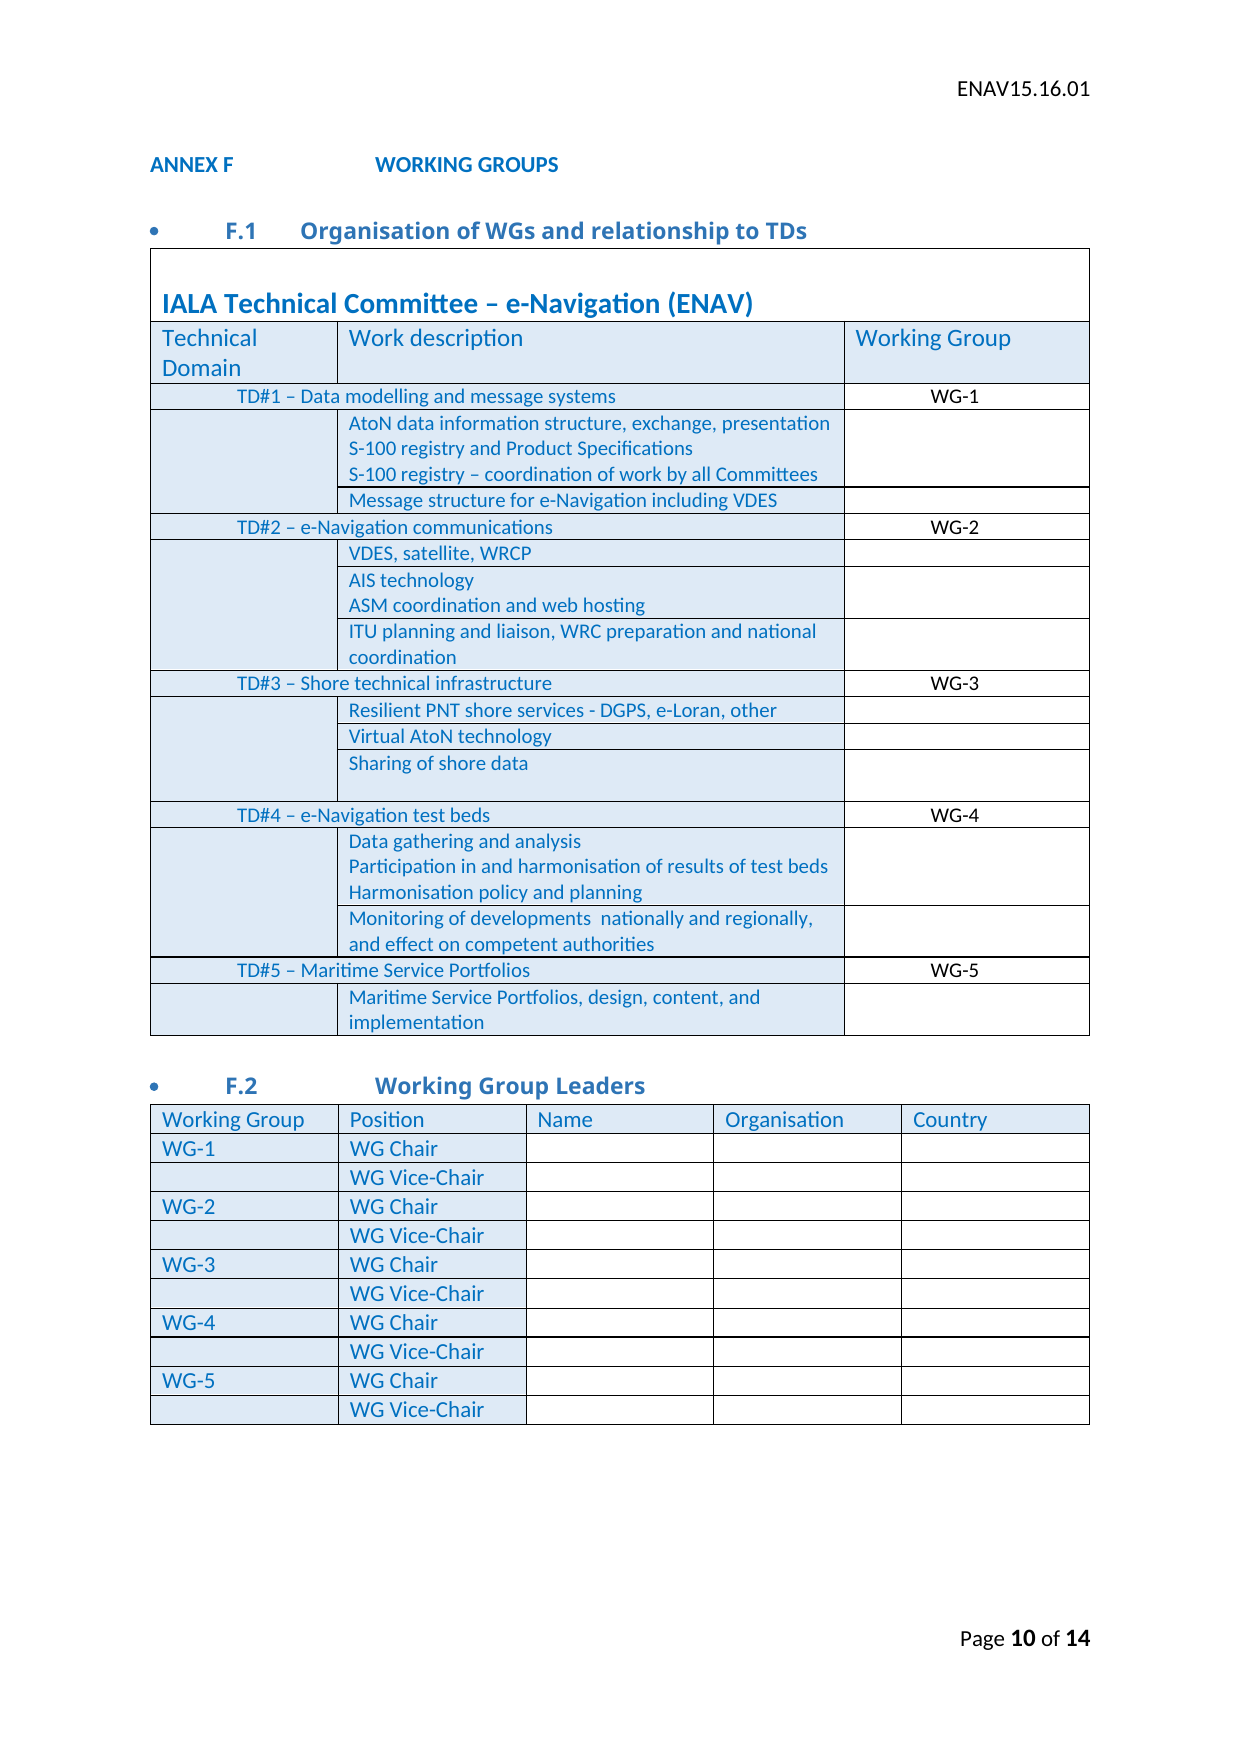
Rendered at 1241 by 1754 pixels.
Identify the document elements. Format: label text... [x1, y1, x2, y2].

table_cell [714, 1134, 901, 1162]
table_cell [151, 1338, 338, 1366]
table_cell [845, 540, 1089, 566]
table_cell Working Group [845, 322, 1089, 383]
table_cell [151, 1279, 338, 1307]
table_cell [714, 1250, 901, 1278]
table_cell [902, 1309, 1089, 1336]
table_cell [845, 410, 1089, 486]
table_cell [527, 1192, 713, 1220]
table_cell WG Chair [339, 1367, 526, 1394]
table_cell WG-3 [845, 671, 1089, 696]
table_cell [527, 1221, 713, 1249]
table_cell [714, 1367, 901, 1394]
table_cell TD#3 – Shore technical infrastructure [151, 671, 844, 696]
table_cell [902, 1192, 1089, 1220]
table_cell [714, 1309, 901, 1336]
table_cell WG-4 [845, 802, 1089, 827]
table_cell [902, 1163, 1089, 1191]
table_cell [151, 1396, 338, 1424]
table_cell [902, 1396, 1089, 1424]
table_cell [151, 1163, 338, 1191]
table_cell Sharing of shore data [338, 750, 844, 801]
table_cell WG Vice-Chair [339, 1338, 526, 1366]
table_cell [845, 619, 1089, 669]
table_cell AtoN data information structure, exchange, presentation S-100 registry and Product Specifications S-100 registry – coordination of work by all Committees [338, 410, 844, 486]
table_cell [845, 828, 1089, 904]
table_cell [714, 1192, 901, 1220]
table_cell [527, 1396, 713, 1424]
table_cell [527, 1134, 713, 1162]
table_header Working Group [151, 1105, 338, 1133]
table_cell WG-2 [845, 514, 1089, 539]
table_cell WG-3 [151, 1250, 338, 1278]
table_cell [714, 1396, 901, 1424]
table_cell Resilient PNT shore services - DGPS, e-Loran, other [338, 697, 844, 722]
table_cell [527, 1309, 713, 1336]
table_cell [902, 1279, 1089, 1307]
table_cell [151, 410, 337, 513]
table_cell [902, 1250, 1089, 1278]
text ANNEX F WORKING GROUPS [150, 150, 1090, 178]
table_cell [845, 488, 1089, 513]
table_cell [845, 984, 1089, 1035]
table_cell Virtual AtoN technology [338, 724, 844, 749]
table_cell [902, 1367, 1089, 1394]
table_cell WG-5 [151, 1367, 338, 1394]
table_cell [714, 1221, 901, 1249]
table_cell WG-2 [151, 1192, 338, 1220]
table_cell WG Vice-Chair [339, 1221, 526, 1249]
table_cell [845, 567, 1089, 618]
table_cell [845, 724, 1089, 749]
table_cell WG Vice-Chair [339, 1163, 526, 1191]
table_cell [527, 1279, 713, 1307]
table_cell [527, 1163, 713, 1191]
table_header Position [339, 1105, 526, 1133]
table_cell [845, 906, 1089, 956]
table_cell [527, 1367, 713, 1394]
table_cell WG Vice-Chair [339, 1396, 526, 1424]
table_cell VDES, satellite, WRCP [338, 540, 844, 566]
table_cell TD#5 – Maritime Service Portfolios [151, 958, 844, 983]
table_cell Data gathering and analysis Participation in and harmonisation of results of test beds Harmonisation policy and planning [338, 828, 844, 904]
list F.2 Working Group Leaders [150, 1070, 1090, 1101]
table_cell [151, 697, 337, 801]
table_cell WG-1 [845, 384, 1089, 409]
table_cell [902, 1338, 1089, 1366]
table_header IALA Technical Committee – e-Navigation (ENAV) [151, 249, 1089, 321]
table_cell TD#4 – e-Navigation test beds [151, 802, 844, 827]
list F.1 Organisation of WGs and relationship to TDs [150, 214, 1090, 246]
table_cell Maritime Service Portfolios, design, content, and implementation [338, 984, 844, 1035]
table_cell WG Chair [339, 1192, 526, 1220]
table_cell ITU planning and liaison, WRC preparation and national coordination [338, 619, 844, 669]
table_cell WG Chair [339, 1250, 526, 1278]
table_cell [151, 984, 337, 1035]
table_cell Message structure for e-Navigation including VDES [338, 488, 844, 513]
table_cell WG Vice-Chair [339, 1279, 526, 1307]
table_cell [527, 1250, 713, 1278]
table_cell [151, 828, 337, 956]
table_cell [902, 1221, 1089, 1249]
table_cell Monitoring of developments nationally and regionally, and effect on competent authorities [338, 906, 844, 956]
table_cell WG-4 [151, 1309, 338, 1336]
table_cell WG-1 [151, 1134, 338, 1162]
table_cell [151, 1221, 338, 1249]
table_cell [151, 540, 337, 669]
table_header Name [527, 1105, 713, 1133]
table_cell [845, 697, 1089, 722]
table_cell [845, 750, 1089, 801]
table_cell [527, 1338, 713, 1366]
table_cell WG Chair [339, 1309, 526, 1336]
table_cell Work description [338, 322, 844, 383]
table_cell WG-5 [845, 958, 1089, 983]
table_header Organisation [714, 1105, 901, 1133]
table_header Country [902, 1105, 1089, 1133]
table_cell [714, 1279, 901, 1307]
table_cell AIS technology ASM coordination and web hosting [338, 567, 844, 618]
table_cell Technical Domain [151, 322, 337, 383]
table_cell [714, 1338, 901, 1366]
table_cell TD#2 – e-Navigation communications [151, 514, 844, 539]
table_cell [714, 1163, 901, 1191]
table_cell [902, 1134, 1089, 1162]
table_cell WG Chair [339, 1134, 526, 1162]
table_cell TD#1 – Data modelling and message systems [151, 384, 844, 409]
